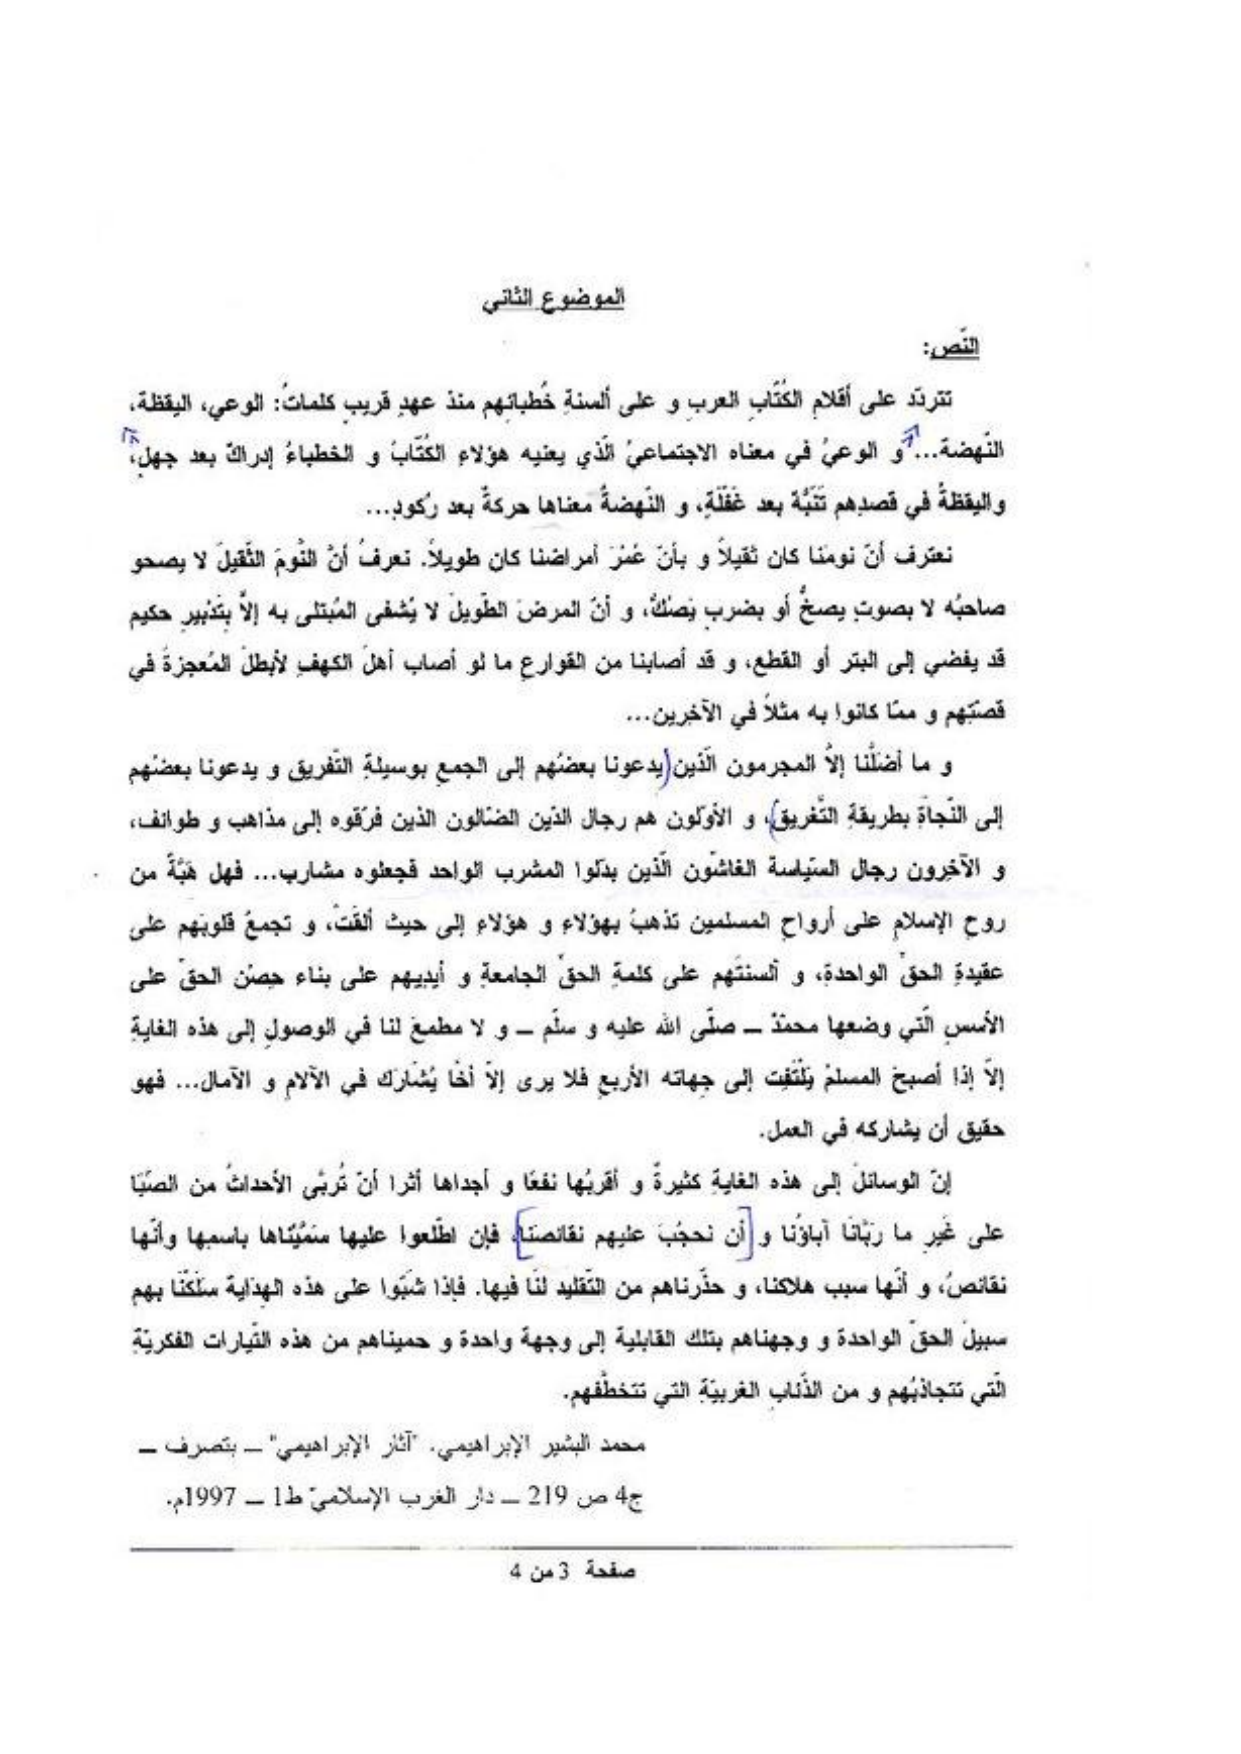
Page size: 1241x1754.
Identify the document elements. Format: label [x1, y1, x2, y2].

picture [65, 147, 1093, 1601]
